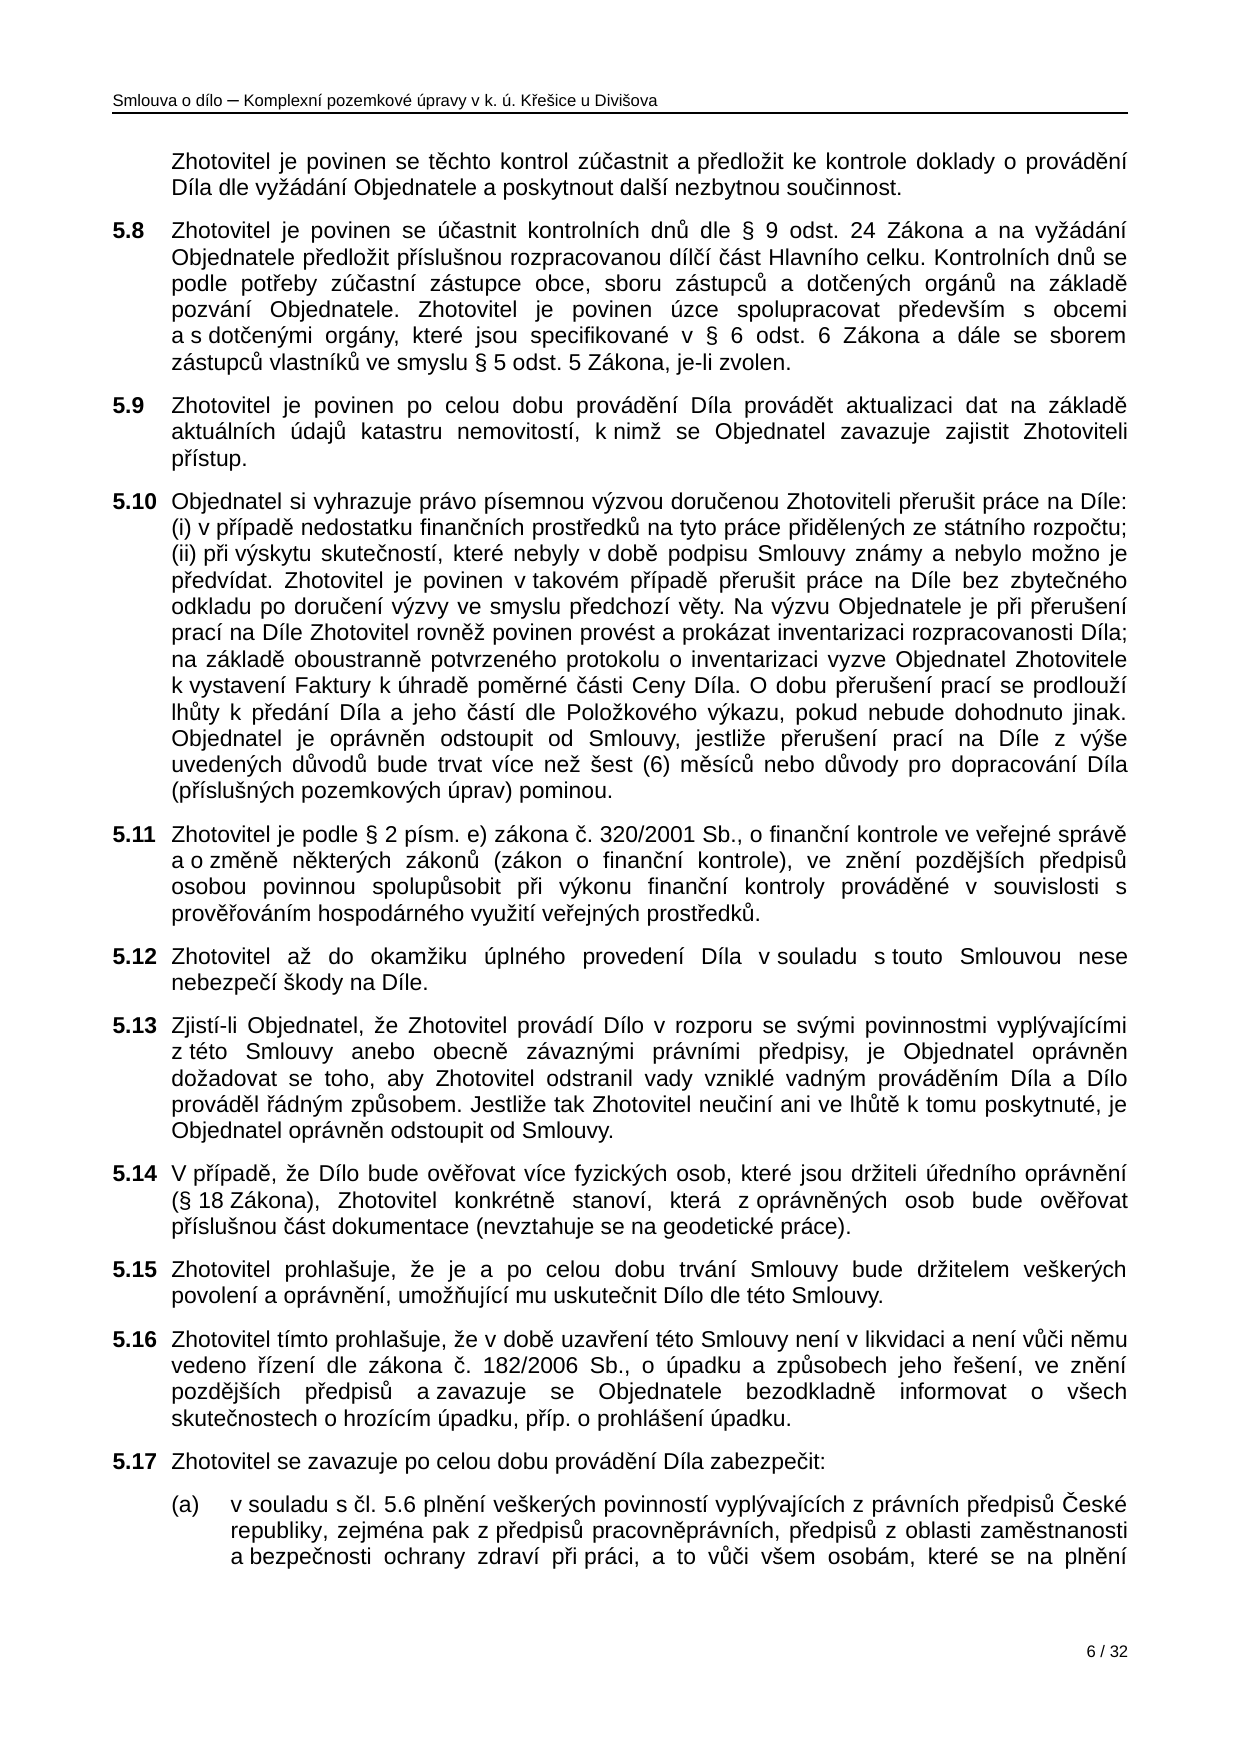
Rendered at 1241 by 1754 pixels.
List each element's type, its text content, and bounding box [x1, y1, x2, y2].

text Zhotovitel tímto prohlašuje, že v době uzavření této Smlouvy není v likvidaci a není vůči němu vedeno řízení dle zákona č. 182/2006 Sb., o úpadku a způsobech jeho řešení, ve znění pozdějších předpisů a zavazuje se Objednatele bezodkladně informovat o všech skutečnostech o hrozícím úpadku, příp. o prohlášení úpadku. [112, 1326, 1128, 1431]
text V případě, že Dílo bude ověřovat více fyzických osob, které jsou držiteli úředního oprávnění (§ 18 Zákona), Zhotovitel konkrétně stanoví, která z oprávněných osob bude ověřovat příslušnou část dokumentace (nevztahuje se na geodetické práce). [112, 1160, 1128, 1239]
text Objednatel si vyhrazuje právo písemnou výzvou doručenou Zhotoviteli přerušit práce na Díle: (i) v případě nedostatku finančních prostředků na tyto práce přidělených ze státního rozpočtu; (ii) při výskytu skutečností, které nebyly v době podpisu Smlouvy známy a nebylo možno je předvídat. Zhotovitel je povinen v takovém případě přerušit práce na Díle bez zbytečného odkladu po doručení výzvy ve smyslu předchozí věty. Na výzvu Objednatele je při přerušení prací na Díle Zhotovitel rovněž povinen provést a prokázat inventarizaci rozpracovanosti Díla; na základě oboustranně potvrzeného protokolu o inventarizaci vyzve Objednatel Zhotovitele k vystavení Faktury k úhradě poměrné části Ceny Díla. O dobu přerušení prací se prodlouží lhůty k předání Díla a jeho částí dle Položkového výkazu, pokud nebude dohodnuto jinak. Objednatel je oprávněn odstoupit od Smlouvy, jestliže přerušení prací na Díle z výše uvedených důvodů bude trvat více než šest (6) měsíců nebo důvody pro dopracování Díla (příslušných pozemkových úprav) pominou. [112, 488, 1128, 804]
text Zhotovitel se zavazuje po celou dobu provádění Díla zabezpečit: [112, 1448, 1128, 1474]
text Zhotovitel je podle § 2 písm. e) zákona č. 320/2001 Sb., o finanční kontrole ve veřejné správě a o změně některých zákonů (zákon o finanční kontrole), ve znění pozdějších předpisů osobou povinnou spolupůsobit při výkonu finanční kontroly prováděné v souvislosti s prověřováním hospodárného využití veřejných prostředků. [112, 821, 1128, 926]
text Zhotovitel prohlašuje, že je a po celou dobu trvání Smlouvy bude držitelem veškerých povolení a oprávnění, umožňující mu uskutečnit Dílo dle této Smlouvy. [112, 1256, 1128, 1309]
text Zhotovitel je povinen po celou dobu provádění Díla provádět aktualizaci dat na základě aktuálních údajů katastru nemovitostí, k nimž se Objednatel zavazuje zajistit Zhotoviteli přístup. [112, 392, 1128, 471]
text Zhotovitel až do okamžiku úplného provedení Díla v souladu s touto Smlouvou nese nebezpečí škody na Díle. [112, 943, 1128, 995]
text Zjistí-li Objednatel, že Zhotovitel provádí Dílo v rozporu se svými povinnostmi vyplývajícími z této Smlouvy anebo obecně závaznými právními předpisy, je Objednatel oprávněn dožadovat se toho, aby Zhotovitel odstranil vady vzniklé vadným prováděním Díla a Dílo prováděl řádným způsobem. Jestliže tak Zhotovitel neučiní ani ve lhůtě k tomu poskytnuté, je Objednatel oprávněn odstoupit od Smlouvy. [112, 1012, 1128, 1144]
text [112, 148, 1128, 200]
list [171, 1491, 1128, 1570]
text Zhotovitel je povinen se účastnit kontrolních dnů dle § 9 odst. 24 Zákona a na vyžádání Objednatele předložit příslušnou rozpracovanou dílčí část Hlavního celku. Kontrolních dnů se podle potřeby zúčastní zástupce obce, sboru zástupců a dotčených orgánů na základě pozvání Objednatele. Zhotovitel je povinen úzce spolupracovat především s obcemi a s dotčenými orgány, které jsou specifikované v § 6 odst. 6 Zákona a dále se sborem zástupců vlastníků ve smyslu § 5 odst. 5 Zákona, je-li zvolen. [112, 217, 1128, 375]
